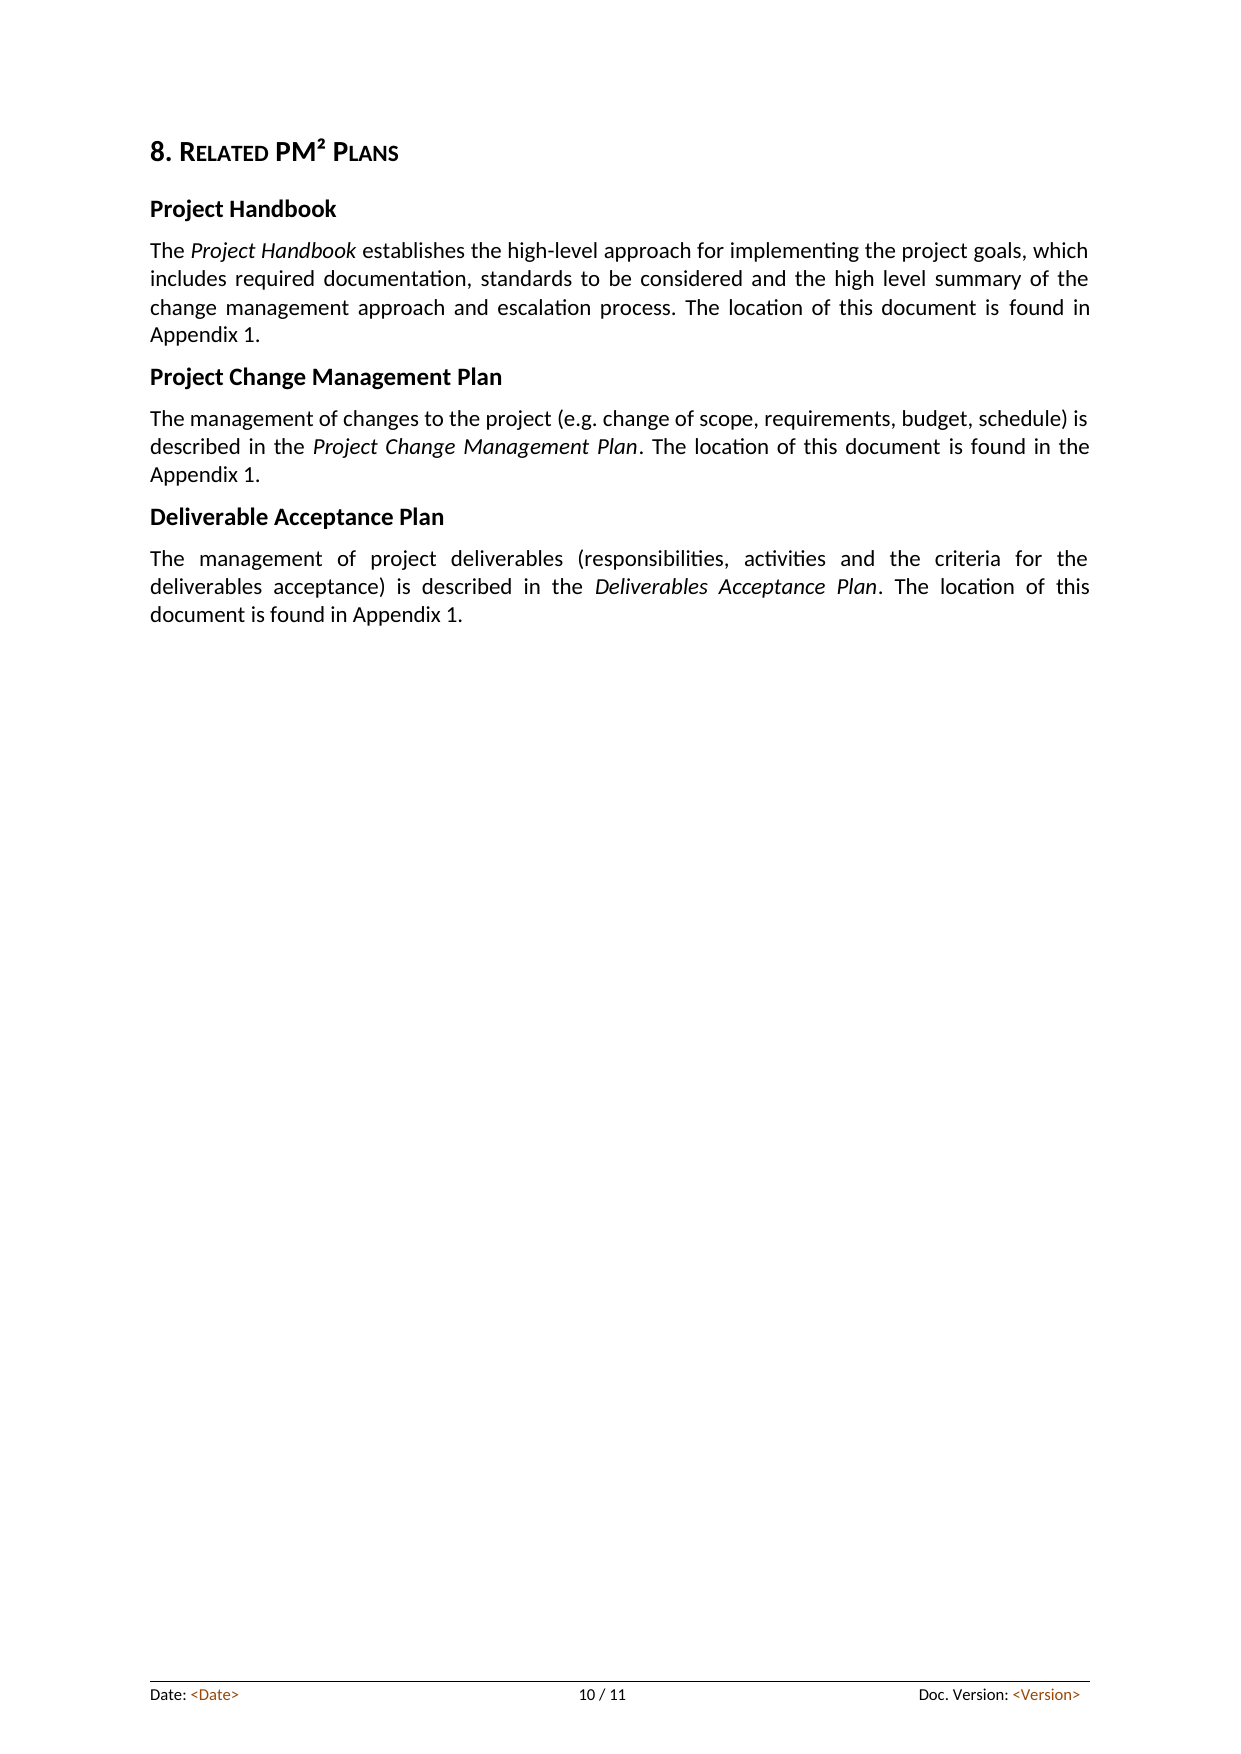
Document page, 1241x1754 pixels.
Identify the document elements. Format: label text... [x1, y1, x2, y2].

text Deliverable Acceptance Plan [150, 501, 1090, 531]
subtitle Related PM² Plans [150, 133, 1090, 168]
text The management of changes to the project (e.g. change of scope, requirements, budget, schedule) is described in the Project Change Management Plan. The location of this document is found in the Appendix 1. [150, 404, 1090, 488]
text Project Change Management Plan [150, 361, 1090, 392]
text Project Handbook [150, 193, 1090, 224]
text The management of project deliverables (responsibilities, activities and the criteria for the deliverables acceptance) is described in the Deliverables Acceptance Plan. The location of this document is found in Appendix 1. [150, 544, 1090, 628]
text The Project Handbook establishes the high-level approach for implementing the project goals, which includes required documentation, standards to be considered and the high level summary of the change management approach and escalation process. The location of this document is found in Appendix 1. [150, 237, 1090, 349]
